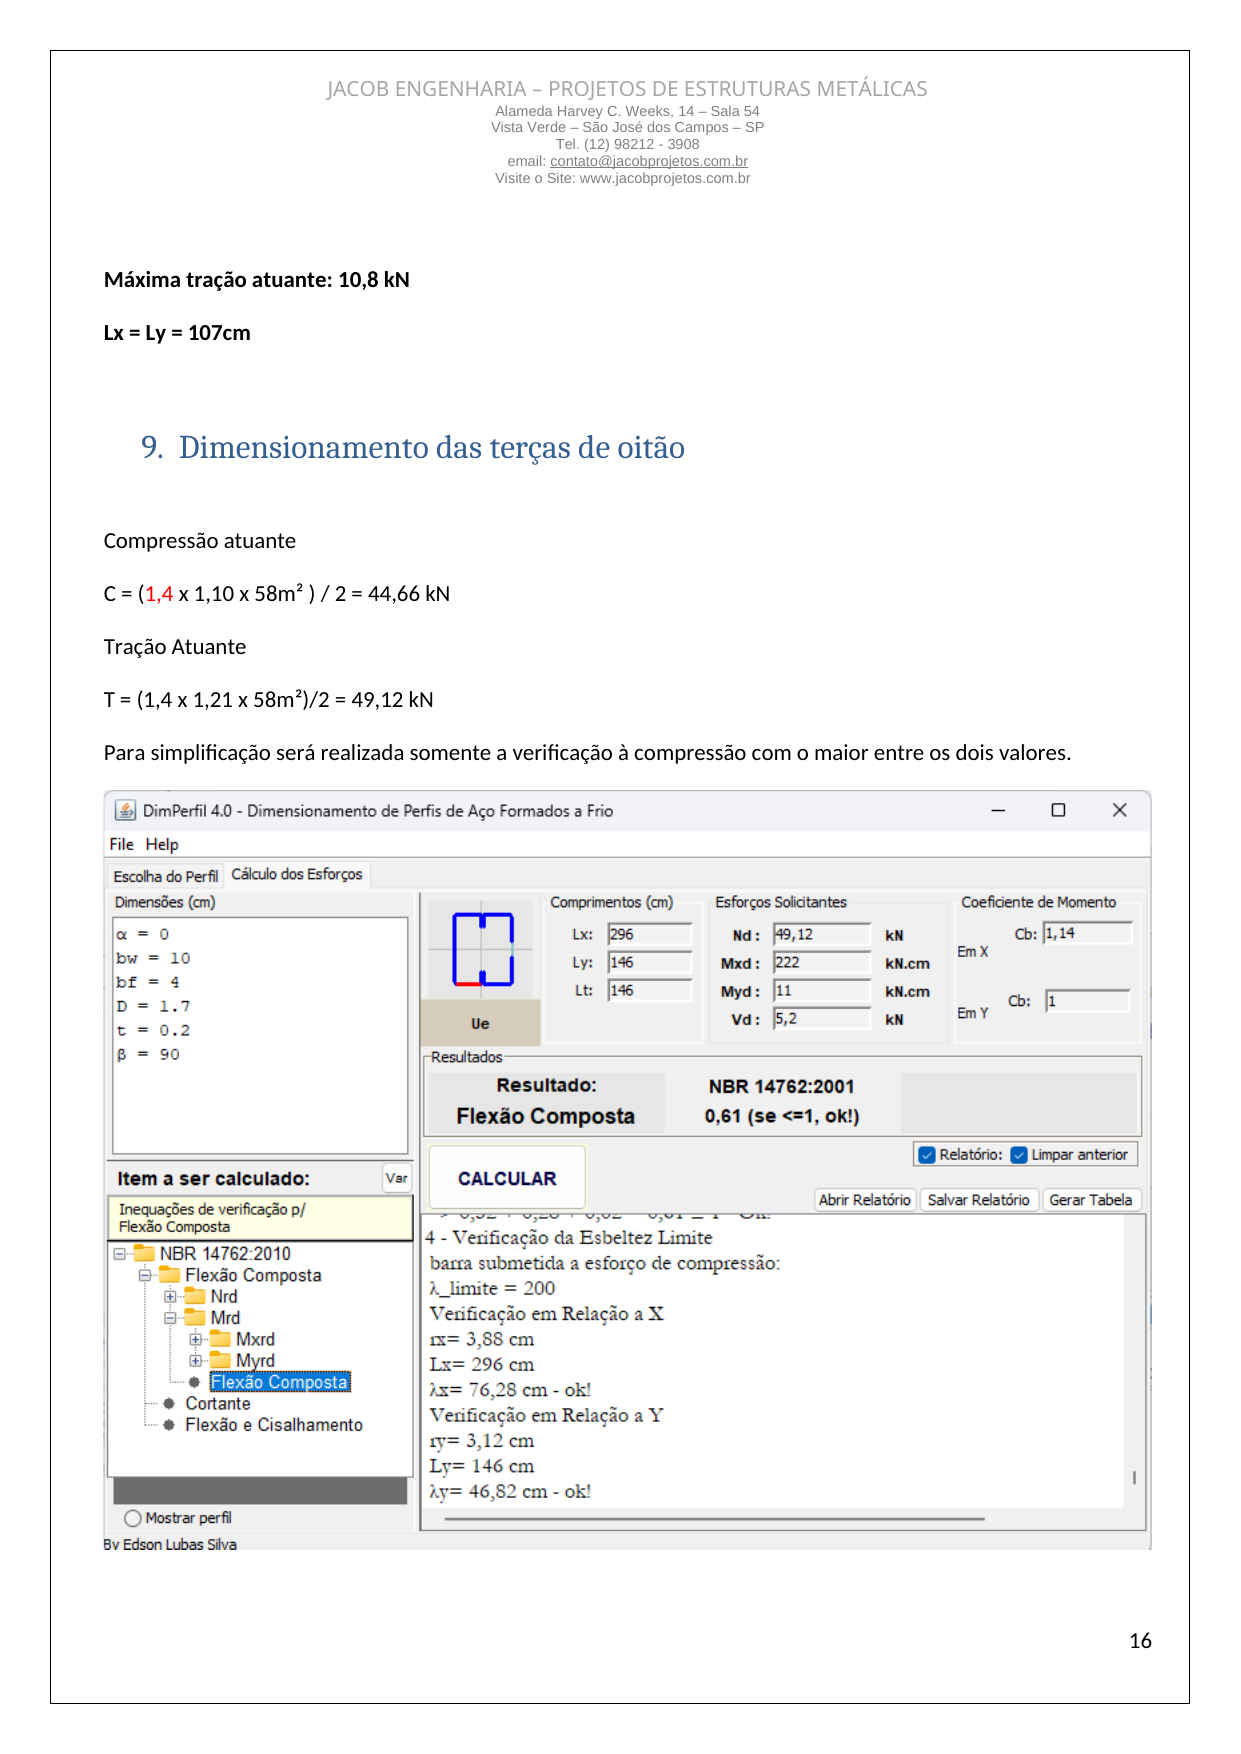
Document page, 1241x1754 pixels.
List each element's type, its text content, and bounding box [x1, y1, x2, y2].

text Para simplificação será realizada somente a verificação à compressão com o maior entre os dois valores. [103, 738, 1152, 766]
text Máxima tração atuante: 10,8 kN [103, 265, 1152, 293]
text Compressão atuante [103, 526, 1152, 554]
text T = (1,4 x 1,21 x 58m²)/2 = 49,12 kN [103, 685, 1152, 713]
text Tração Atuante [103, 632, 1152, 660]
text Lx = Ly = 107cm [103, 318, 1152, 346]
picture [103, 790, 1152, 1550]
subtitle Dimensionamento das terças de oitão [141, 429, 1152, 467]
text C = (1,4 x 1,10 x 58m² ) / 2 = 44,66 kN [103, 579, 1152, 607]
